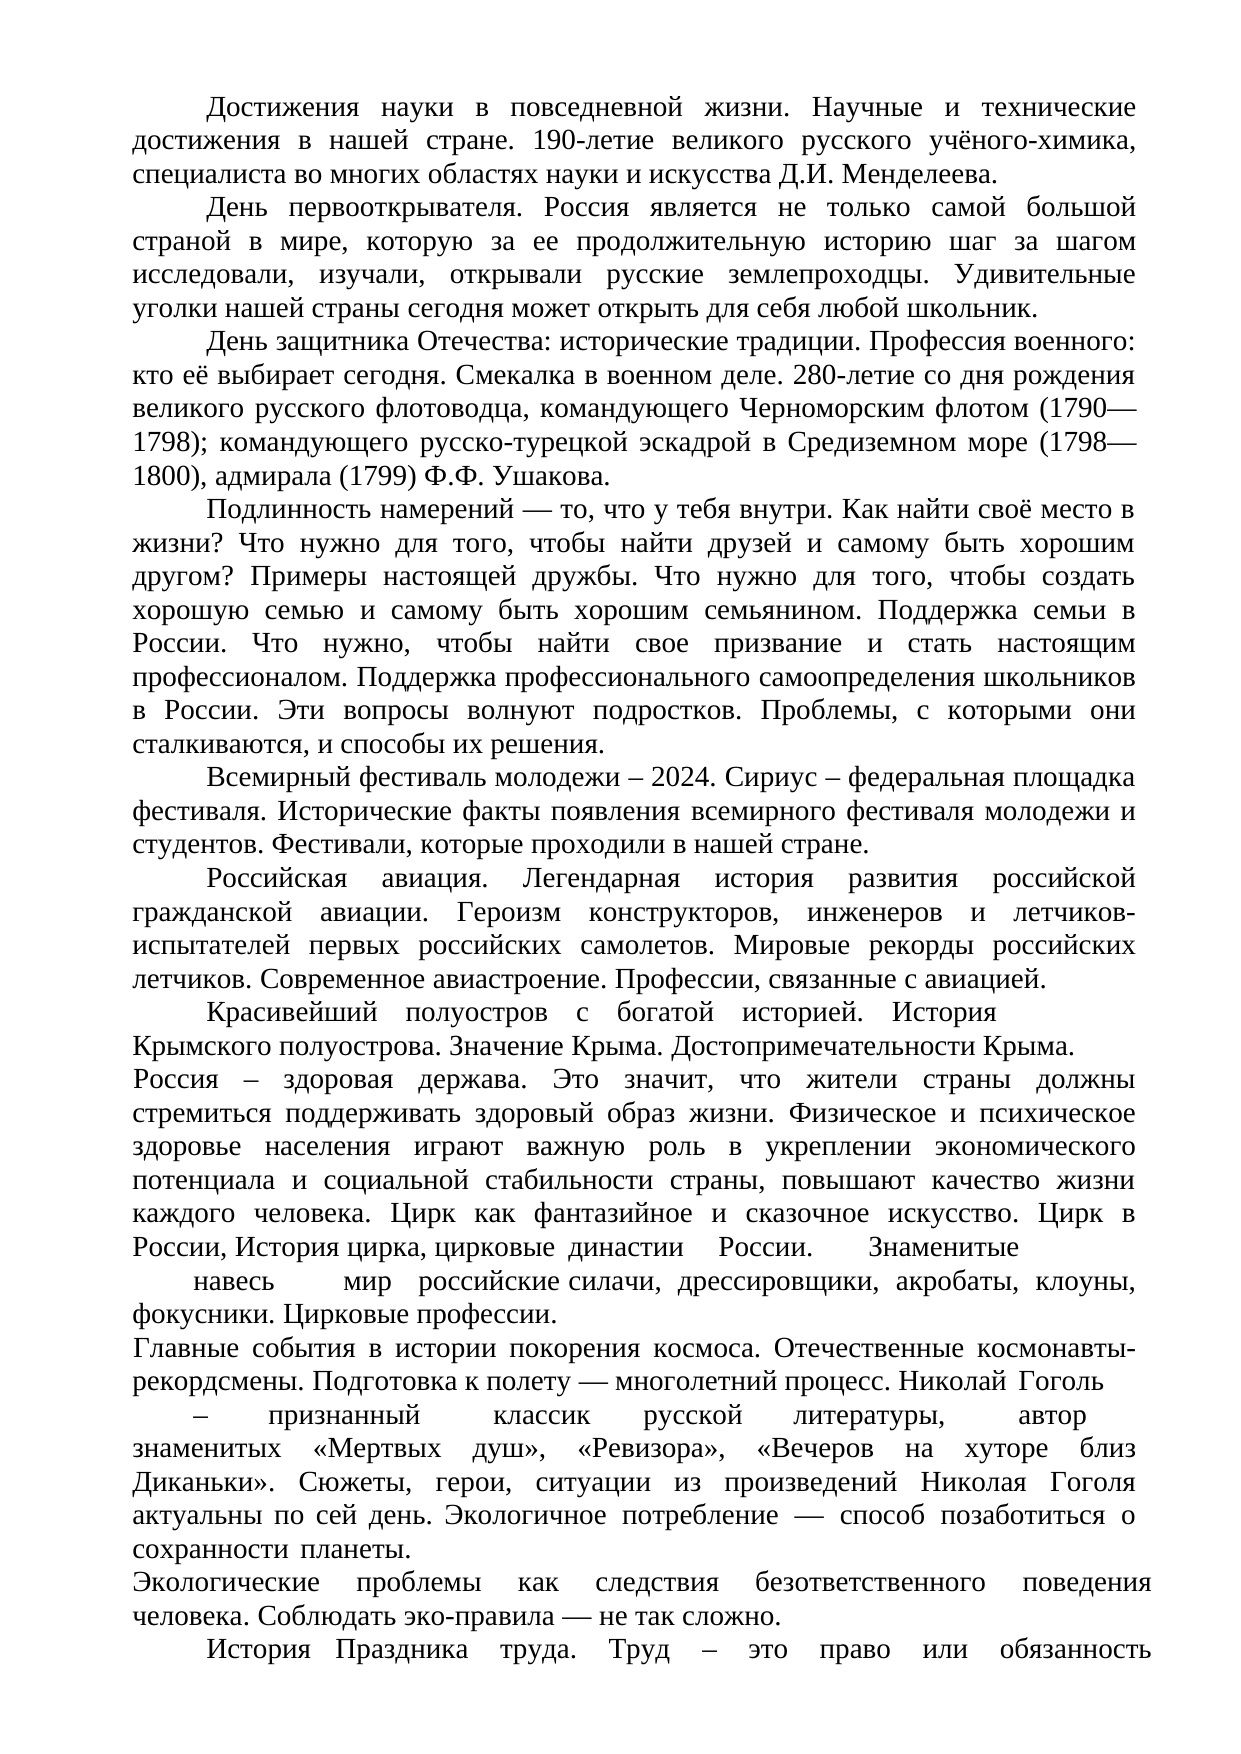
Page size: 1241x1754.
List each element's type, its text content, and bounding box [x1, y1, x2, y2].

text Главные события в истории покорения космоса. Отечественные космонавты- рекордсмены. Подготовка к полету — многолетний процесс. Николай Гоголь – признанный классик русской литературы, автор знаменитых «Мертвых душ», «Ревизора», «Вечеров на хуторе близ Диканьки». Сюжеты, герои, ситуации из произведений Николая Гоголя актуальны по сей день. Экологичное потребление — способ позаботиться о сохранности планеты. [132, 1330, 1136, 1564]
text День защитника Отечества: исторические традиции. Профессия военного: кто её выбирает сегодня. Смекалка в военном деле. 280-летие со дня рождения великого русского флотоводца, командующего Черноморским флотом (1790— 1798); командующего русско-турецкой эскадрой в Средиземном море (1798— 1800), адмирала (1799) Ф.Ф. Ушакова. [132, 323, 1136, 491]
text Российская авиация. Легендарная история развития российской гражданской авиации. Героизм конструкторов, инженеров и летчиков-испытателей первых российских самолетов. Мировые рекорды российских летчиков. Современное авиастроение. Профессии, связанные с авиацией. [132, 860, 1136, 994]
text Экологические проблемы как следствия безответственного поведения человека. Соблюдать эко-правила — не так сложно. [132, 1564, 1152, 1632]
text Красивейший полуостров с богатой историей. История Крымского полуострова. Значение Крыма. Достопримечательности Крыма. [132, 994, 1135, 1061]
text Достижения науки в повседневной жизни. Научные и технические достижения в нашей стране. 190-летие великого русского учёного-химика, специалиста во многих областях науки и искусства Д.И. Менделеева. [132, 89, 1136, 189]
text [206, 1632, 1152, 1665]
text Всемирный фестиваль молодежи – 2024. Сириус – федеральная площадка фестиваля. Исторические факты появления всемирного фестиваля молодежи и студентов. Фестивали, которые проходили в нашей стране. [132, 759, 1136, 860]
text Подлинность намерений — то, что у тебя внутри. Как найти своё место в жизни? Что нужно для того, чтобы найти друзей и самому быть хорошим другом? Примеры настоящей дружбы. Что нужно для того, чтобы создать хорошую семью и самому быть хорошим семьянином. Поддержка семьи в России. Что нужно, чтобы найти свое призвание и стать настоящим профессионалом. Поддержка профессионального самоопределения школьников в России. Эти вопросы волнуют подростков. Проблемы, с которыми они сталкиваются, и способы их решения. [132, 491, 1136, 759]
text Россия – здоровая держава. Это значит, что жители страны должны стремиться поддерживать здоровый образ жизни. Физическое и психическое здоровье населения играют важную роль в укреплении экономического потенциала и социальной стабильности страны, повышают качество жизни каждого человека. Цирк как фантазийное и сказочное искусство. Цирк в России, История цирка, цирковые династии России. Знаменитые навесь мир российские силачи, дрессировщики, акробаты, клоуны, фокусники. Цирковые профессии. [132, 1061, 1136, 1330]
text День первооткрывателя. Россия является не только самой большой страной в мире, которую за ее продолжительную историю шаг за шагом исследовали, изучали, открывали русские землепроходцы. Удивительные уголки нашей страны сегодня может открыть для себя любой школьник. [132, 189, 1136, 323]
